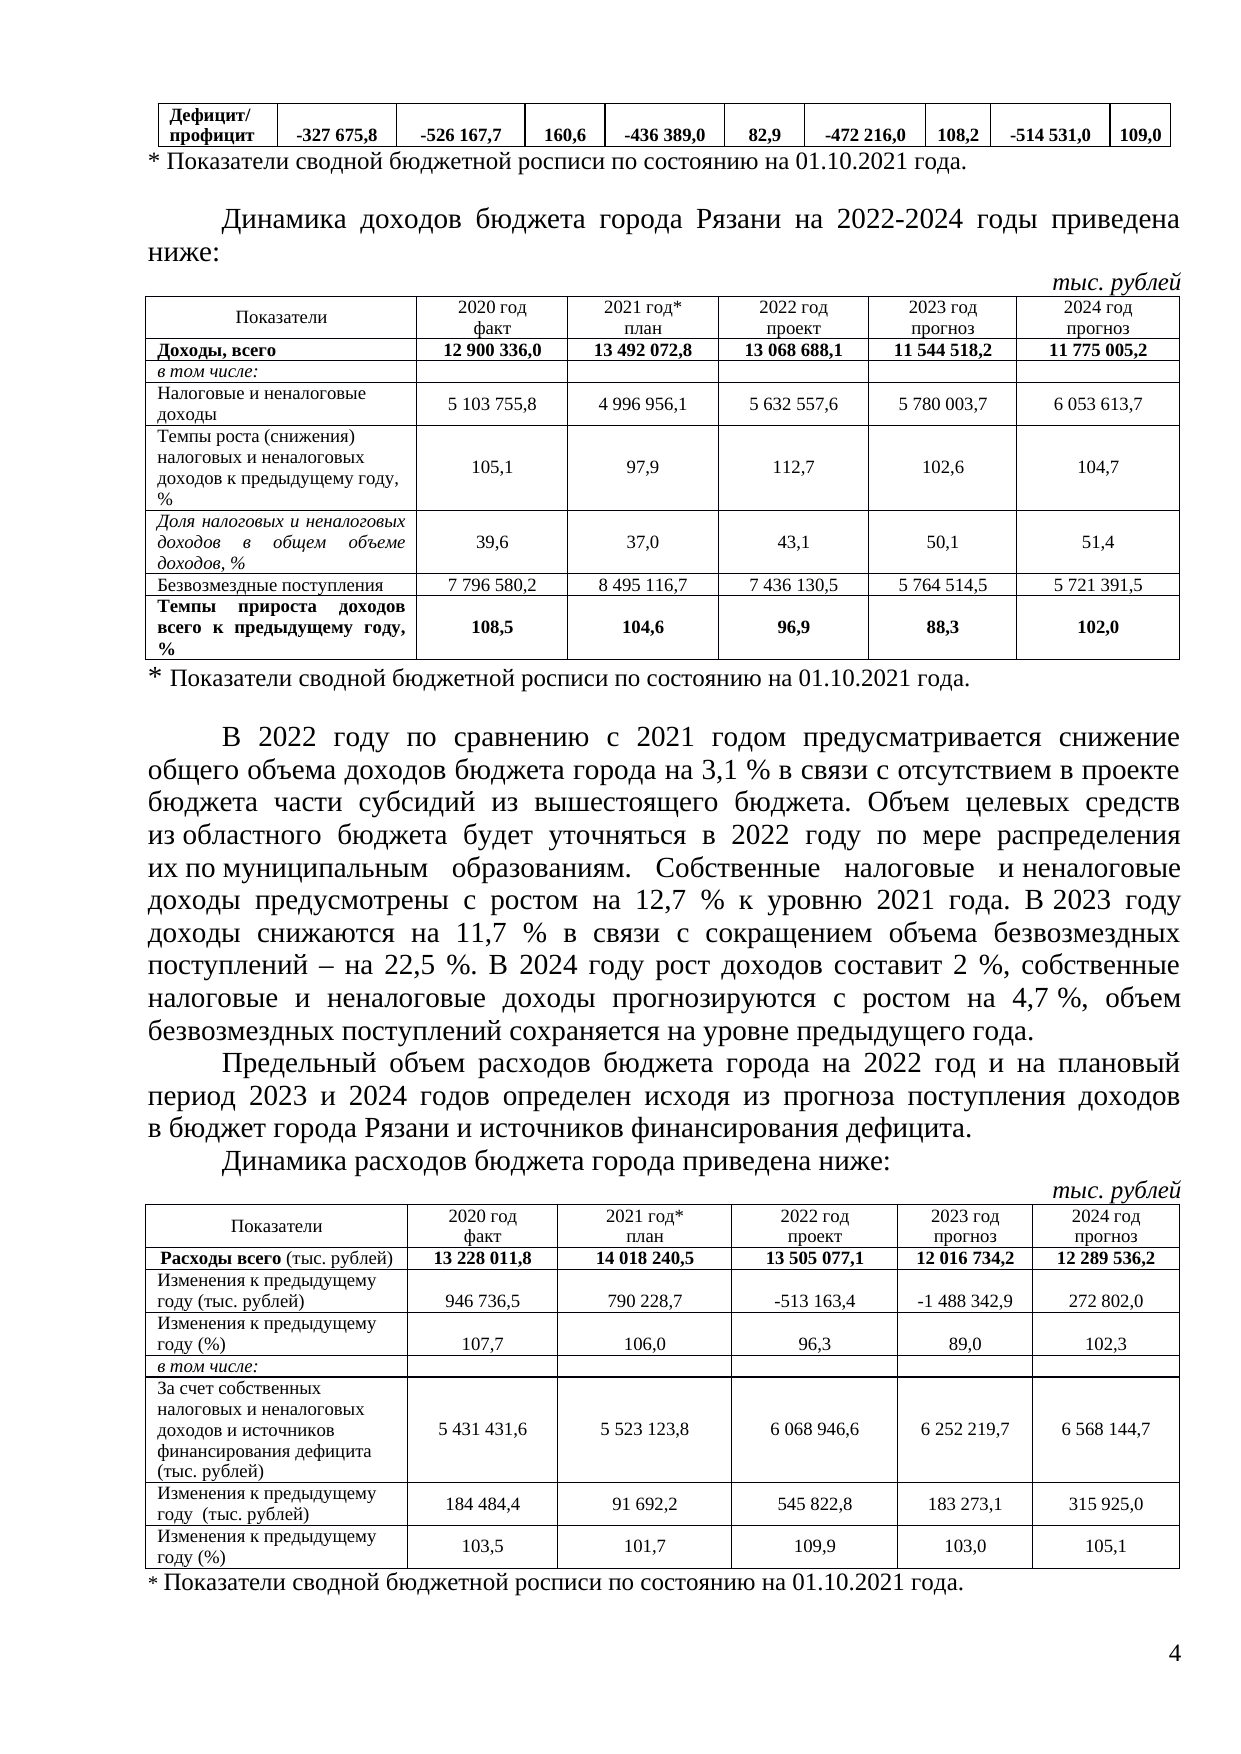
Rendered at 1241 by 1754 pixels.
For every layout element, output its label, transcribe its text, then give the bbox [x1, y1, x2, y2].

table_cell -1 488 342,9 [898, 1270, 1032, 1312]
table_cell [408, 1356, 557, 1376]
table_cell [898, 1356, 1032, 1376]
table_cell -514 531,0 [991, 104, 1109, 146]
table_header 2022 год проект [719, 297, 868, 338]
table_cell 102,6 [869, 426, 1016, 509]
table_cell 5 764 514,5 [869, 574, 1016, 595]
table_cell Темпы роста (снижения) налоговых и неналоговых доходов к предыдущему году, % [146, 426, 416, 509]
table_cell 5 780 003,7 [869, 383, 1016, 425]
text В 2022 году по сравнению с 2021 годом предусматривается снижение общего объема доходов бюджета города на 3,1 % в связи с отсутствием в проекте бюджета части субсидий из вышестоящего бюджета. Объем целевых средств из областного бюджета будет уточняться в 2022 году по мере распределения их по муниципальным образованиям. Собственные налоговые и неналоговые доходы предусмотрены с ростом на 12,7 % к уровню 2021 года. В 2023 году доходы снижаются на 11,7 % в связи с сокращением объема безвозмездных поступлений – на 22,5 %. В 2024 году рост доходов составит 2 %, собственные налоговые и неналоговые доходы прогнозируются с ростом на 4,7 %, объем безвозмездных поступлений сохраняется на уровне предыдущего года. [148, 720, 1181, 1046]
table_cell 108,2 [926, 104, 990, 146]
text * Показатели сводной бюджетной росписи по состоянию на 01.10.2021 года. [148, 660, 1181, 692]
table_cell [869, 361, 1016, 382]
table_cell Дефицит/ профицит [159, 104, 277, 146]
table_cell 103,5 [408, 1526, 557, 1567]
table_cell 160,6 [526, 104, 604, 146]
table_header 2020 год факт [408, 1205, 557, 1247]
table_cell 43,1 [719, 511, 868, 573]
table_cell 6 568 144,7 [1033, 1378, 1179, 1482]
table_cell 96,9 [719, 596, 868, 659]
table_header 2024 год прогноз [1017, 297, 1179, 338]
table_cell [1033, 1356, 1179, 1376]
table_cell 88,3 [869, 596, 1016, 659]
table_cell 82,9 [725, 104, 804, 146]
table_cell 112,7 [719, 426, 868, 509]
table_cell 5 431 431,6 [408, 1378, 557, 1482]
table_cell 14 018 240,5 [558, 1248, 731, 1269]
table_header 2021 год* план [568, 297, 718, 338]
table_cell 272 802,0 [1033, 1270, 1179, 1312]
text тыс. рублей [148, 268, 1181, 296]
table_header 2022 год проект [732, 1205, 897, 1247]
table_cell 6 053 613,7 [1017, 383, 1179, 425]
table_cell 12 900 336,0 [417, 339, 567, 360]
table_cell 108,5 [417, 596, 567, 659]
text Динамика доходов бюджета города Рязани на 2022-2024 годы приведена ниже: [148, 203, 1181, 268]
table_cell 11 775 005,2 [1017, 339, 1179, 360]
table_cell 5 721 391,5 [1017, 574, 1179, 595]
table_cell Расходы всего (тыс. рублей) [146, 1248, 407, 1269]
table_cell 37,0 [568, 511, 718, 573]
table_cell 790 228,7 [558, 1270, 731, 1312]
table_cell 6 068 946,6 [732, 1378, 897, 1482]
table_cell 13 505 077,1 [732, 1248, 897, 1269]
table_cell 106,0 [558, 1313, 731, 1354]
table_cell -436 389,0 [606, 104, 724, 146]
table_header Показатели [146, 1205, 407, 1247]
table_header 2023 год прогноз [869, 297, 1016, 338]
table_cell в том числе: [146, 361, 416, 382]
table_cell 183 273,1 [898, 1483, 1032, 1525]
table_cell 13 228 011,8 [408, 1248, 557, 1269]
table_cell 91 692,2 [558, 1483, 731, 1525]
table_cell 946 736,5 [408, 1270, 557, 1312]
table_cell Доля налоговых и неналоговых доходов в общем объеме доходов, % [146, 511, 416, 573]
table_cell [732, 1356, 897, 1376]
table_cell 5 523 123,8 [558, 1378, 731, 1482]
table_cell 8 495 116,7 [568, 574, 718, 595]
table_cell 545 822,8 [732, 1483, 897, 1525]
text тыс. рублей [148, 1176, 1181, 1204]
table_cell 102,0 [1017, 596, 1179, 659]
table_cell 105,1 [1033, 1526, 1179, 1567]
table_header Показатели [146, 297, 416, 338]
table_cell -327 675,8 [278, 104, 396, 146]
table_cell Темпы прироста доходов всего к предыдущему году, % [146, 596, 416, 659]
table_header 2021 год* план [558, 1205, 731, 1247]
table_cell 109,0 [1111, 104, 1170, 146]
text Предельный объем расходов бюджета города на 2022 год и на плановый период 2023 и 2024 годов определен исходя из прогноза поступления доходов в бюджет города Рязани и источников финансирования дефицита. [148, 1046, 1181, 1144]
table_cell 101,7 [558, 1526, 731, 1567]
table_cell Безвозмездные поступления [146, 574, 416, 595]
table_cell 107,7 [408, 1313, 557, 1354]
table_cell 5 632 557,6 [719, 383, 868, 425]
table_cell 51,4 [1017, 511, 1179, 573]
table_cell 5 103 755,8 [417, 383, 567, 425]
table_cell 13 492 072,8 [568, 339, 718, 360]
table_cell За счет собственных налоговых и неналоговых доходов и источников финансирования дефицита (тыс. рублей) [146, 1378, 407, 1482]
table_cell [1017, 361, 1179, 382]
table_cell 39,6 [417, 511, 567, 573]
table_cell Изменения к предыдущему году (%) [146, 1526, 407, 1567]
table_cell 315 925,0 [1033, 1483, 1179, 1525]
table_cell 97,9 [568, 426, 718, 509]
table_cell 102,3 [1033, 1313, 1179, 1354]
table_cell 103,0 [898, 1526, 1032, 1567]
text * Показатели сводной бюджетной росписи по состоянию на 01.10.2021 года. [148, 1568, 1181, 1596]
text * Показатели сводной бюджетной росписи по состоянию на 01.10.2021 года. [148, 147, 1181, 175]
table_cell 13 068 688,1 [719, 339, 868, 360]
table_cell 50,1 [869, 511, 1016, 573]
table_cell Изменения к предыдущему году (тыс. рублей) [146, 1483, 407, 1525]
table_cell 12 289 536,2 [1033, 1248, 1179, 1269]
table_cell 104,6 [568, 596, 718, 659]
table_cell 7 436 130,5 [719, 574, 868, 595]
table_cell 7 796 580,2 [417, 574, 567, 595]
table_cell -472 216,0 [805, 104, 925, 146]
table_cell 184 484,4 [408, 1483, 557, 1525]
table_cell 89,0 [898, 1313, 1032, 1354]
table_cell 6 252 219,7 [898, 1378, 1032, 1482]
table_cell -526 167,7 [397, 104, 524, 146]
table_cell 109,9 [732, 1526, 897, 1567]
table_header 2020 год факт [417, 297, 567, 338]
table_cell [417, 361, 567, 382]
table_cell [558, 1356, 731, 1376]
table_cell 105,1 [417, 426, 567, 509]
table_cell 96,3 [732, 1313, 897, 1354]
table_cell Доходы, всего [146, 339, 416, 360]
table_cell в том числе: [146, 1356, 407, 1376]
table_cell 11 544 518,2 [869, 339, 1016, 360]
table_cell Налоговые и неналоговые доходы [146, 383, 416, 425]
table_cell 12 016 734,2 [898, 1248, 1032, 1269]
table_cell 104,7 [1017, 426, 1179, 509]
table_cell 4 996 956,1 [568, 383, 718, 425]
text Динамика расходов бюджета города приведена ниже: [148, 1144, 1181, 1176]
table_cell Изменения к предыдущему году (тыс. рублей) [146, 1270, 407, 1312]
table_header 2023 год прогноз [898, 1205, 1032, 1247]
table_cell [568, 361, 718, 382]
table_cell -513 163,4 [732, 1270, 897, 1312]
table_cell Изменения к предыдущему году (%) [146, 1313, 407, 1354]
table_cell [719, 361, 868, 382]
table_header 2024 год прогноз [1033, 1205, 1179, 1247]
